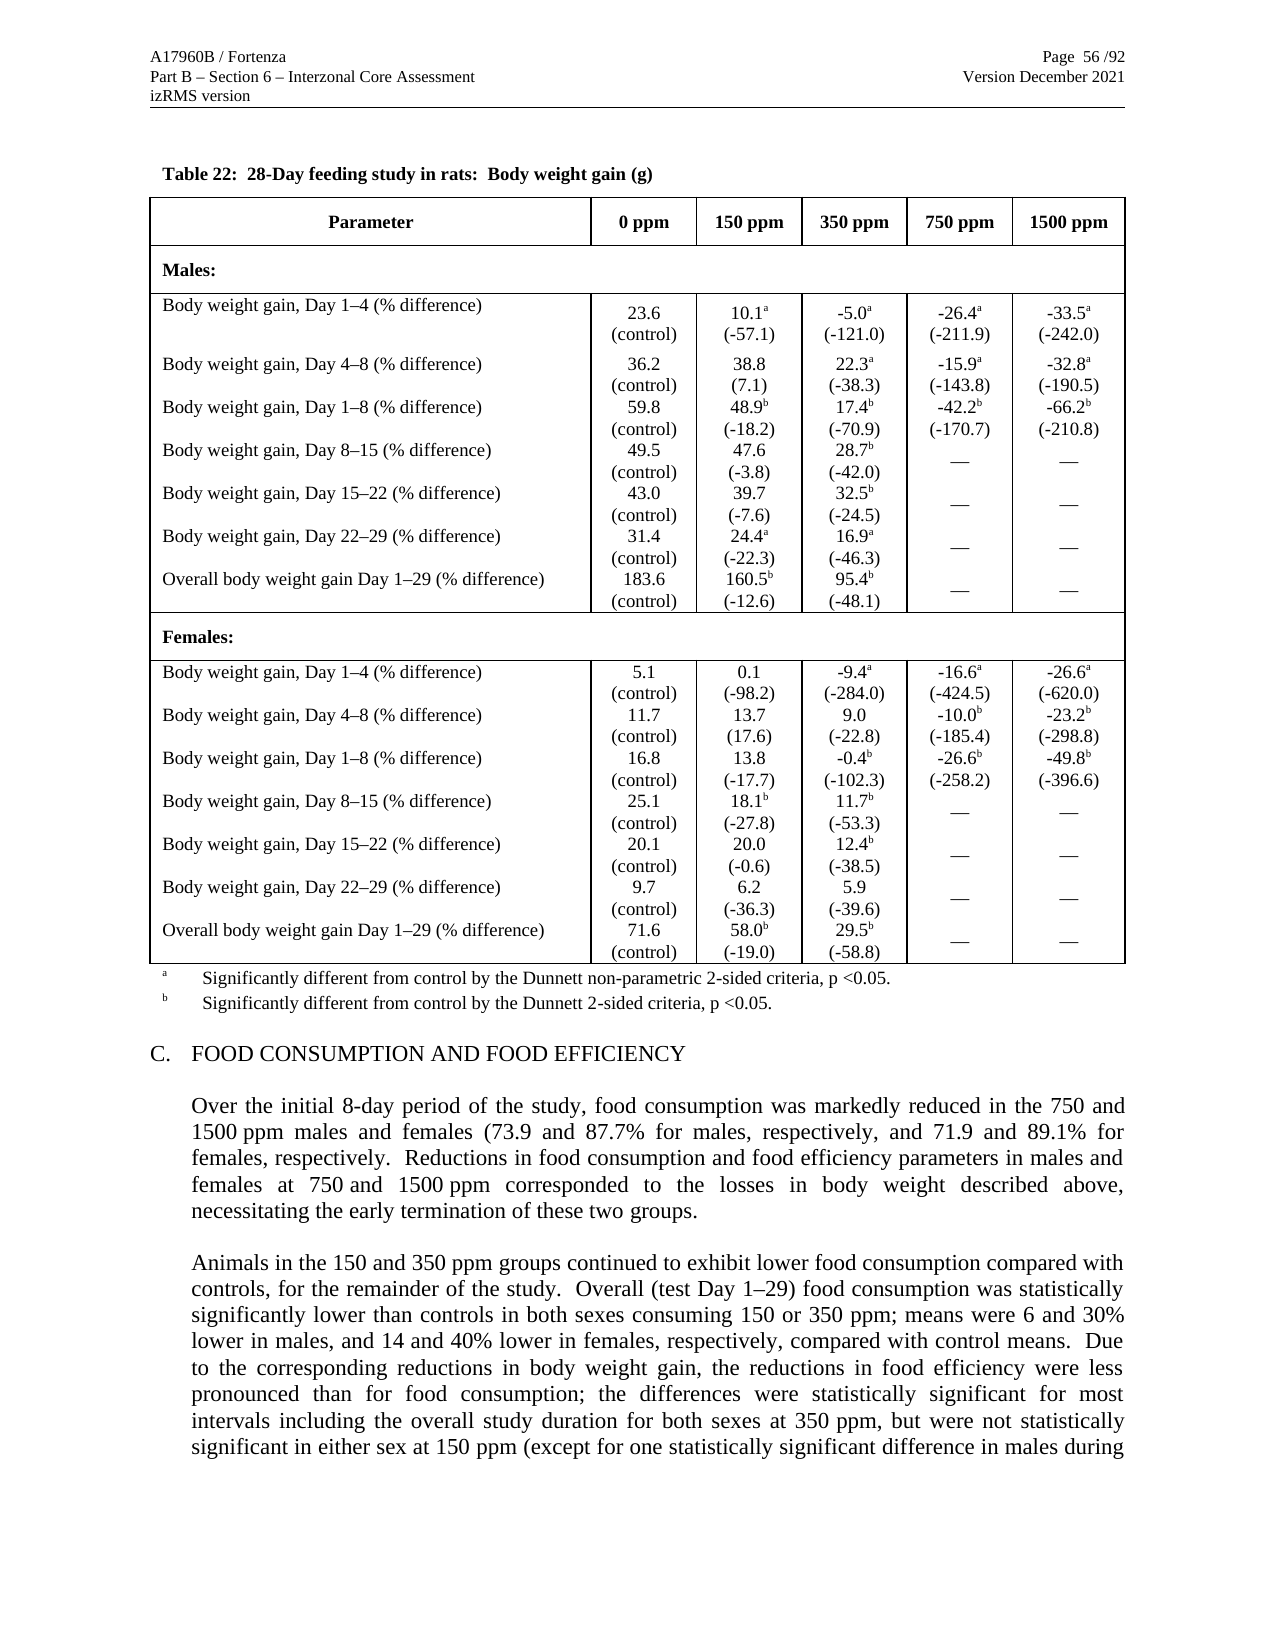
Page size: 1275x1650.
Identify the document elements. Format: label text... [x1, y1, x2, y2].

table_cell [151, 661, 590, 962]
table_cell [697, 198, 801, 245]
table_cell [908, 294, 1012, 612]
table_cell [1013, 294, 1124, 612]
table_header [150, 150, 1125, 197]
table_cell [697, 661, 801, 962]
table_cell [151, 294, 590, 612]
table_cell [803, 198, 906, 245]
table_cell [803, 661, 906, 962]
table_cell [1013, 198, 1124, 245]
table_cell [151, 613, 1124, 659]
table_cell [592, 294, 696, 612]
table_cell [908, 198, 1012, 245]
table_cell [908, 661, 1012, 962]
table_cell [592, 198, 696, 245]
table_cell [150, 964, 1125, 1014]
text Over the initial 8-day period of the study, food consumption was markedly reduced in the 750 and 1500 ppm males and females (73.9 and 87.7% for males, respectively, and 71.9 and 89.1% for females, respectively. Reductions in food consumption and food efficiency parameters in males and females at 750 and 1500 ppm corresponded to the losses in body weight described above, necessitating the early termination of these two groups. [191, 1092, 1125, 1223]
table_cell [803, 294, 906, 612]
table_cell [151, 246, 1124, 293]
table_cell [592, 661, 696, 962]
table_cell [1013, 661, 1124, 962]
text C. FOOD CONSUMPTION AND FOOD EFFICIENCY [150, 1040, 1125, 1067]
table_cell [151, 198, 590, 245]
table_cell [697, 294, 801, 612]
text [191, 1248, 1125, 1459]
